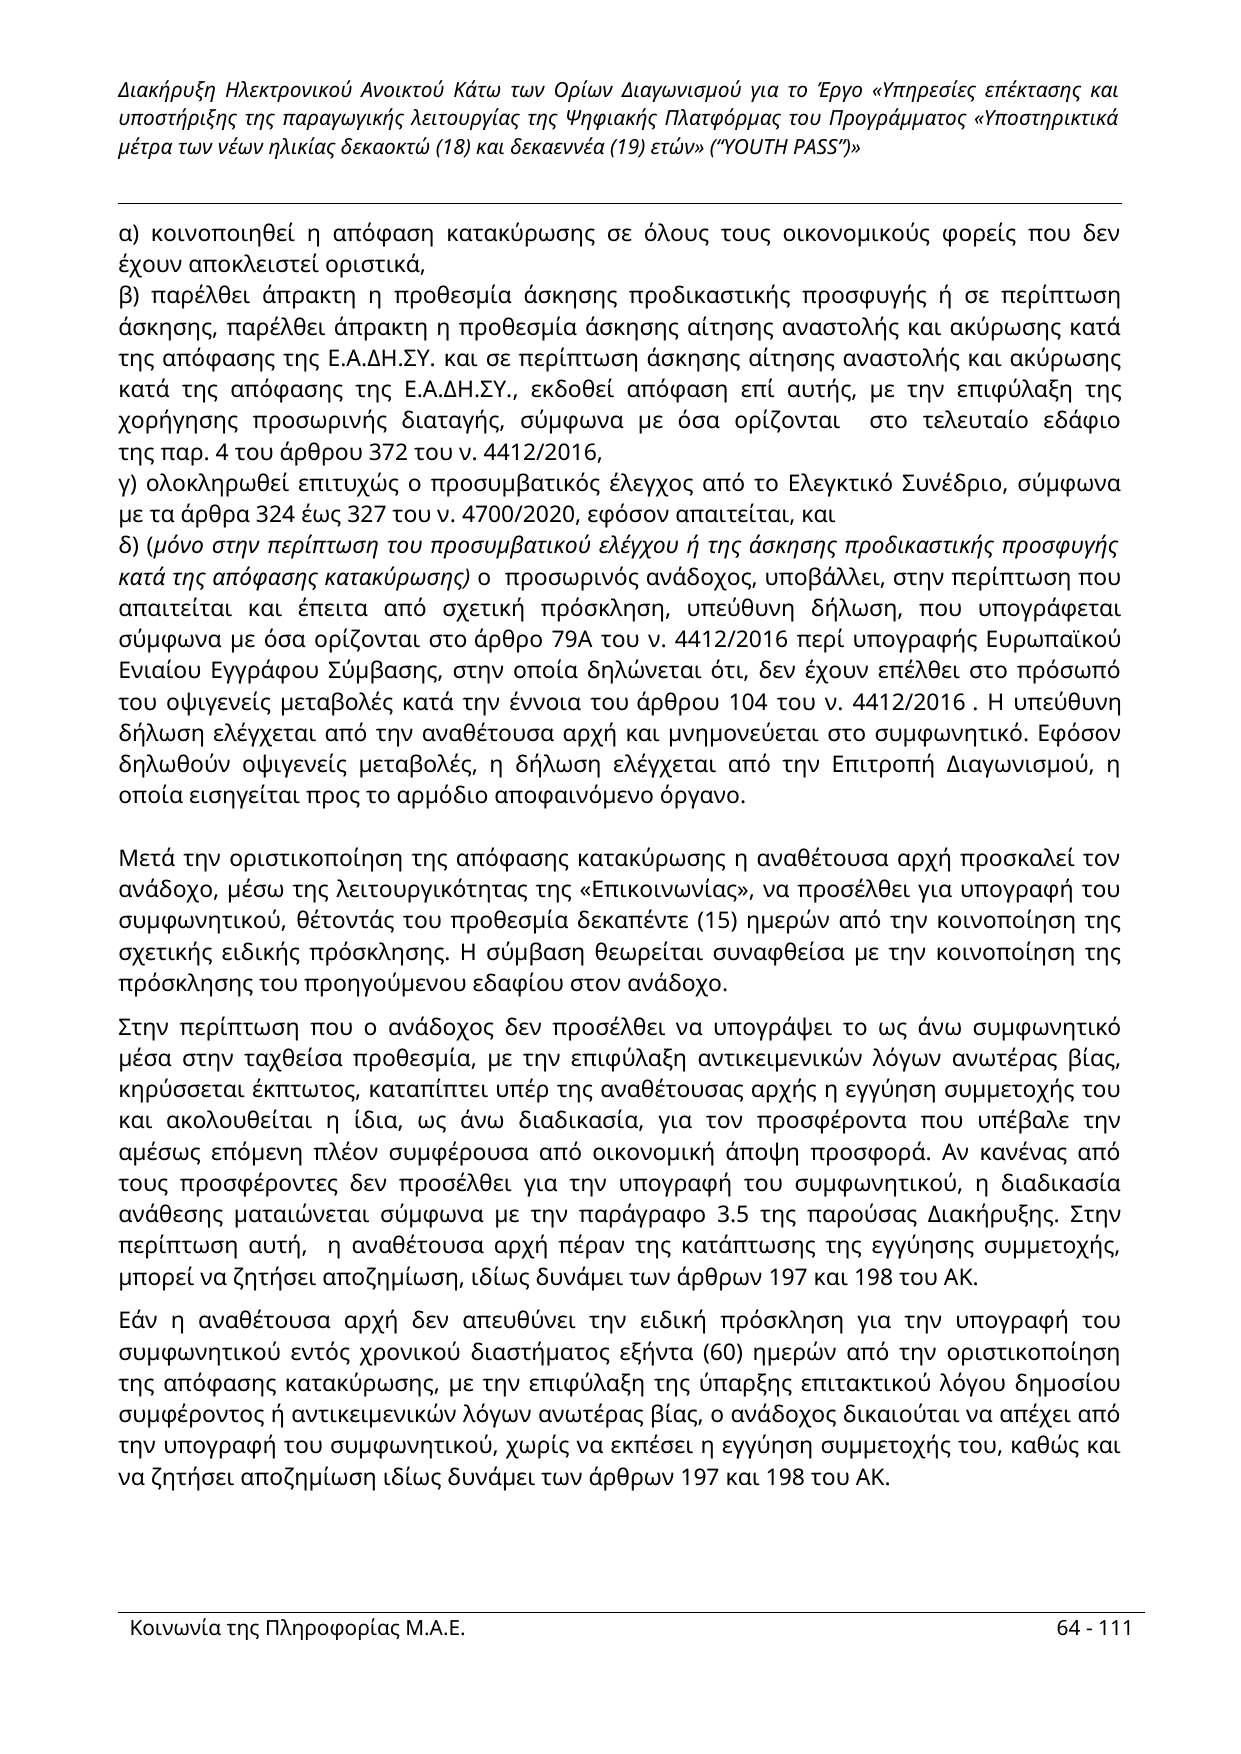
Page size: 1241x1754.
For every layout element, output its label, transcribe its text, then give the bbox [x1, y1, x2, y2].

text Εάν η αναθέτουσα αρχή δεν απευθύνει την ειδική πρόσκληση για την υπογραφή του συμφωνητικού εντός χρονικού διαστήματος εξήντα (60) ημερών από την οριστικοποίηση της απόφασης κατακύρωσης, με την επιφύλαξη της ύπαρξης επιτακτικού λόγου δημοσίου συμφέροντος ή αντικειμενικών λόγων ανωτέρας βίας, ο ανάδοχος δικαιούται να απέχει από την υπογραφή του συμφωνητικού, χωρίς να εκπέσει η εγγύηση συμμετοχής του, καθώς και να ζητήσει αποζημίωση ιδίως δυνάμει των άρθρων 197 και 198 του ΑΚ. [118, 1304, 1122, 1492]
text β) παρέλθει άπρακτη η προθεσμία άσκησης προδικαστικής προσφυγής ή σε περίπτωση άσκησης, παρέλθει άπρακτη η προθεσμία άσκησης αίτησης αναστολής και ακύρωσης κατά της απόφασης της Ε.Α.ΔΗ.ΣΥ. και σε περίπτωση άσκησης αίτησης αναστολής και ακύρωσης κατά της απόφασης της Ε.Α.ΔΗ.ΣΥ., εκδοθεί απόφαση επί αυτής, με την επιφύλαξη της χορήγησης προσωρινής διαταγής, σύμφωνα με όσα ορίζονται στο τελευταίο εδάφιο της παρ. 4 του άρθρου 372 του ν. 4412/2016, [118, 279, 1122, 467]
text Στην περίπτωση που ο ανάδοχος δεν προσέλθει να υπογράψει το ως άνω συμφωνητικό μέσα στην ταχθείσα προθεσμία, με την επιφύλαξη αντικειμενικών λόγων ανωτέρας βίας, κηρύσσεται έκπτωτος, καταπίπτει υπέρ της αναθέτουσας αρχής η εγγύηση συμμετοχής του και ακολουθείται η ίδια, ως άνω διαδικασία, για τον προσφέροντα που υπέβαλε την αμέσως επόμενη πλέον συμφέρουσα από οικονομική άποψη προσφορά. Αν κανένας από τους προσφέροντες δεν προσέλθει για την υπογραφή του συμφωνητικού, η διαδικασία ανάθεσης ματαιώνεται σύμφωνα με την παράγραφο 3.5 της παρούσας Διακήρυξης. Στην περίπτωση αυτή, η αναθέτουσα αρχή πέραν της κατάπτωσης της εγγύησης συμμετοχής, μπορεί να ζητήσει αποζημίωση, ιδίως δυνάμει των άρθρων 197 και 198 του ΑΚ. [118, 1011, 1122, 1292]
text γ) ολοκληρωθεί επιτυχώς ο προσυμβατικός έλεγχος από το Ελεγκτικό Συνέδριο, σύμφωνα με τα άρθρα 324 έως 327 του ν. 4700/2020, εφόσον απαιτείται, και [118, 467, 1122, 529]
text δ) (μόνο στην περίπτωση του προσυμβατικού ελέγχου ή της άσκησης προδικαστικής προσφυγής κατά της απόφασης κατακύρωσης) ο προσωρινός ανάδοχος, υποβάλλει, στην περίπτωση που απαιτείται και έπειτα από σχετική πρόσκληση, υπεύθυνη δήλωση, που υπογράφεται σύμφωνα με όσα ορίζονται στο άρθρο 79Α του ν. 4412/2016 περί υπογραφής Ευρωπαϊκού Ενιαίου Εγγράφου Σύμβασης, στην οποία δηλώνεται ότι, δεν έχουν επέλθει στο πρόσωπό του οψιγενείς μεταβολές κατά την έννοια του άρθρου 104 του ν. 4412/2016 . Η υπεύθυνη δήλωση ελέγχεται από την αναθέτουσα αρχή και μνημονεύεται στο συμφωνητικό. Εφόσον δηλωθούν οψιγενείς μεταβολές, η δήλωση ελέγχεται από την Επιτροπή Διαγωνισμού, η οποία εισηγείται προς το αρμόδιο αποφαινόμενο όργανο. [118, 529, 1122, 811]
text α) κοινοποιηθεί η απόφαση κατακύρωσης σε όλους τους οικονομικούς φορείς που δεν έχουν αποκλειστεί οριστικά, [118, 217, 1122, 279]
text Μετά την οριστικοποίηση της απόφασης κατακύρωσης η αναθέτουσα αρχή προσκαλεί τον ανάδοχο, μέσω της λειτουργικότητας της «Επικοινωνίας», να προσέλθει για υπογραφή του συμφωνητικού, θέτοντάς του προθεσμία δεκαπέντε (15) ημερών από την κοινοποίηση της σχετικής ειδικής πρόσκλησης. Η σύμβαση θεωρείται συναφθείσα με την κοινοποίηση της πρόσκλησης του προηγούμενου εδαφίου στον ανάδοχο. [118, 842, 1122, 998]
